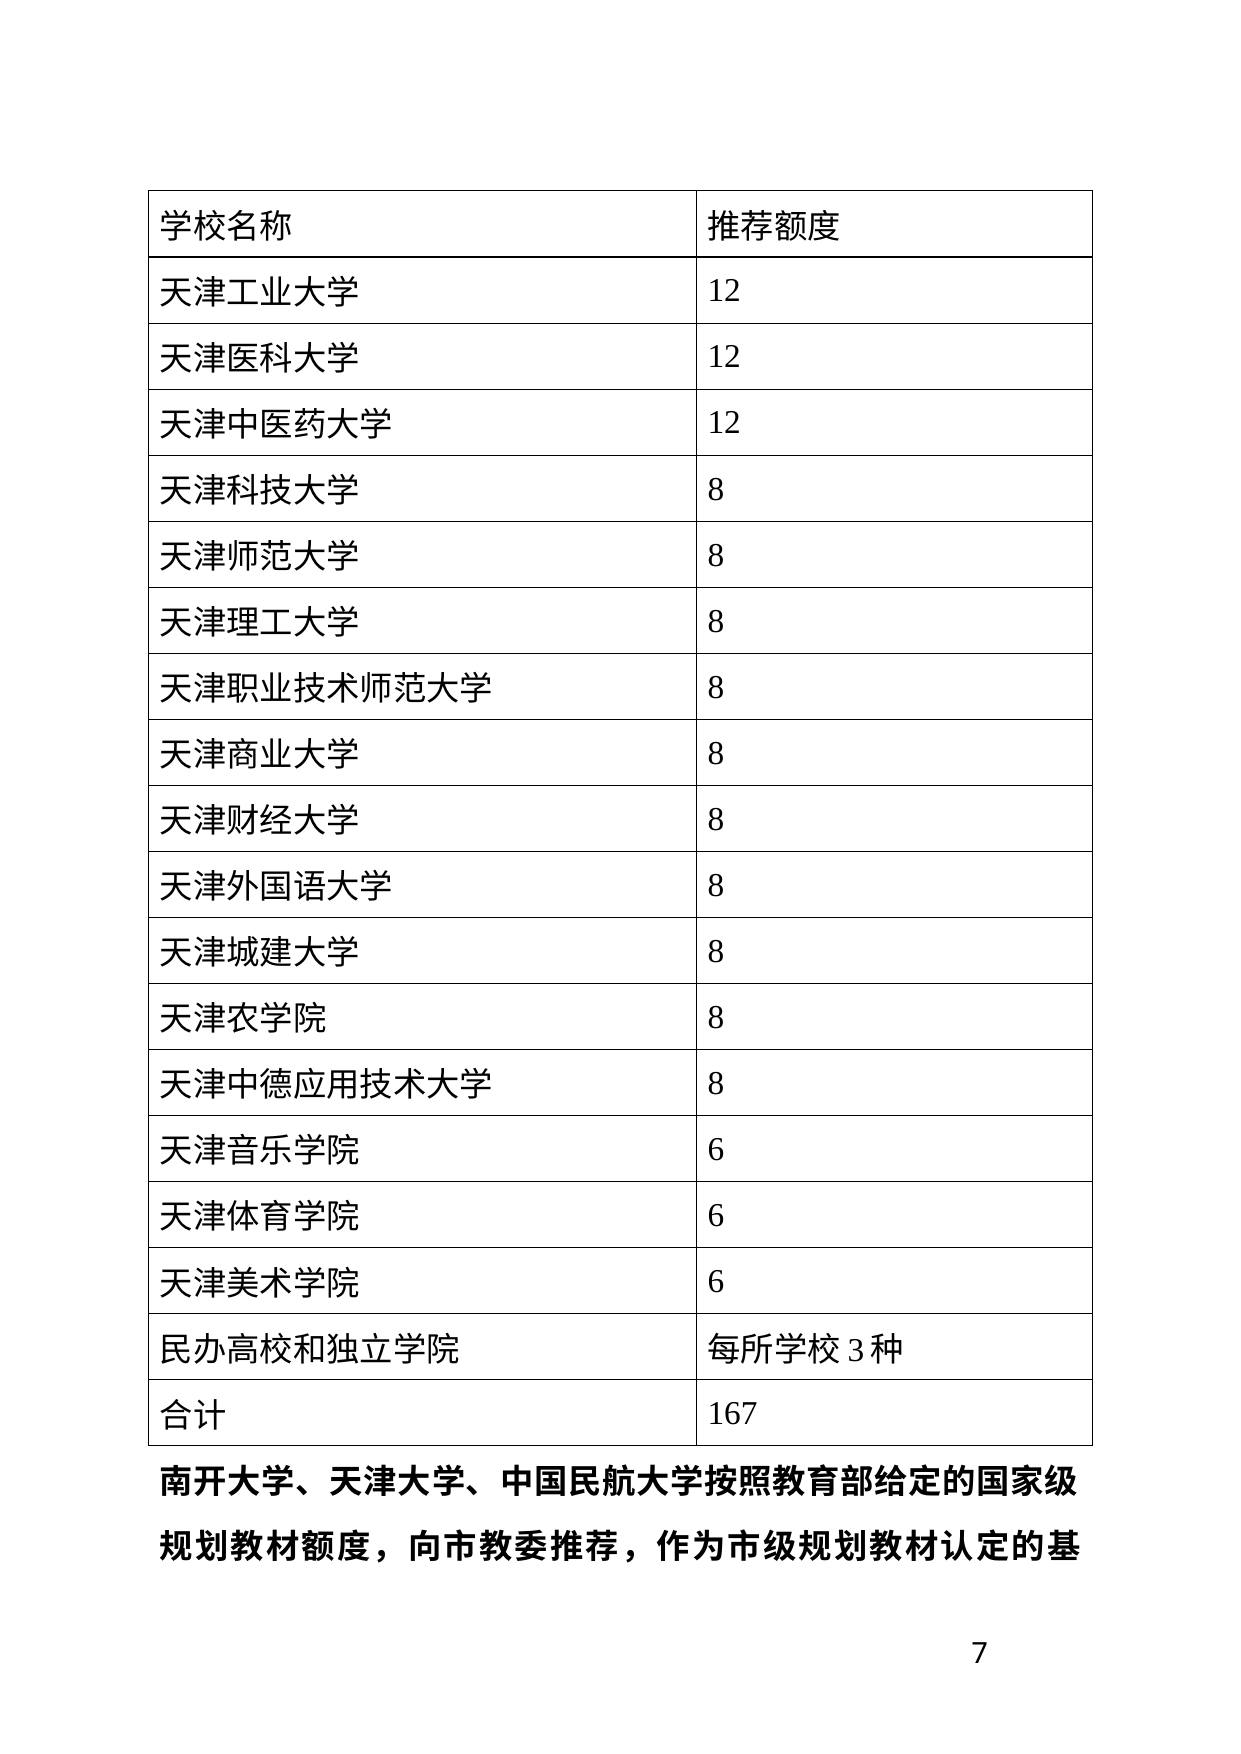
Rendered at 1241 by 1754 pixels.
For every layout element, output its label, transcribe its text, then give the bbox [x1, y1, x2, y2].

table_cell 天津体育学院 [149, 1182, 696, 1247]
table_cell 8 [697, 522, 1092, 587]
table_cell 天津农学院 [149, 984, 696, 1049]
table_header 推荐额度 [697, 191, 1092, 256]
table_cell 8 [697, 984, 1092, 1049]
table_cell 8 [697, 852, 1092, 917]
table_cell 民办高校和独立学院 [149, 1314, 696, 1379]
table_cell 天津财经大学 [149, 786, 696, 851]
table_cell 合计 [149, 1380, 696, 1445]
table_cell 天津商业大学 [149, 720, 696, 785]
table_cell 天津城建大学 [149, 918, 696, 983]
table_cell 6 [697, 1116, 1092, 1181]
table_cell 天津外国语大学 [149, 852, 696, 917]
table_cell 天津师范大学 [149, 522, 696, 587]
table_cell 8 [697, 918, 1092, 983]
table_cell 天津美术学院 [149, 1248, 696, 1313]
table_cell 天津工业大学 [149, 258, 696, 322]
table_cell 天津音乐学院 [149, 1116, 696, 1181]
table_cell 12 [697, 258, 1092, 322]
table_cell 8 [697, 720, 1092, 785]
table_cell 12 [697, 324, 1092, 388]
table_cell 8 [697, 588, 1092, 653]
table_cell 天津医科大学 [149, 324, 696, 388]
table_cell 每所学校3种 [697, 1314, 1092, 1379]
table_cell 167 [697, 1380, 1092, 1445]
table_header 学校名称 [149, 191, 696, 256]
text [159, 1446, 1081, 1576]
table_cell 8 [697, 456, 1092, 521]
table_cell 天津职业技术师范大学 [149, 654, 696, 719]
table_cell 天津中医药大学 [149, 390, 696, 454]
table_cell 天津理工大学 [149, 588, 696, 653]
table_cell 天津中德应用技术大学 [149, 1050, 696, 1115]
table_cell 8 [697, 654, 1092, 719]
table_cell 6 [697, 1248, 1092, 1313]
table_cell 12 [697, 390, 1092, 454]
table_cell 8 [697, 786, 1092, 851]
table_cell 8 [697, 1050, 1092, 1115]
table_cell 天津科技大学 [149, 456, 696, 521]
table_cell 6 [697, 1182, 1092, 1247]
